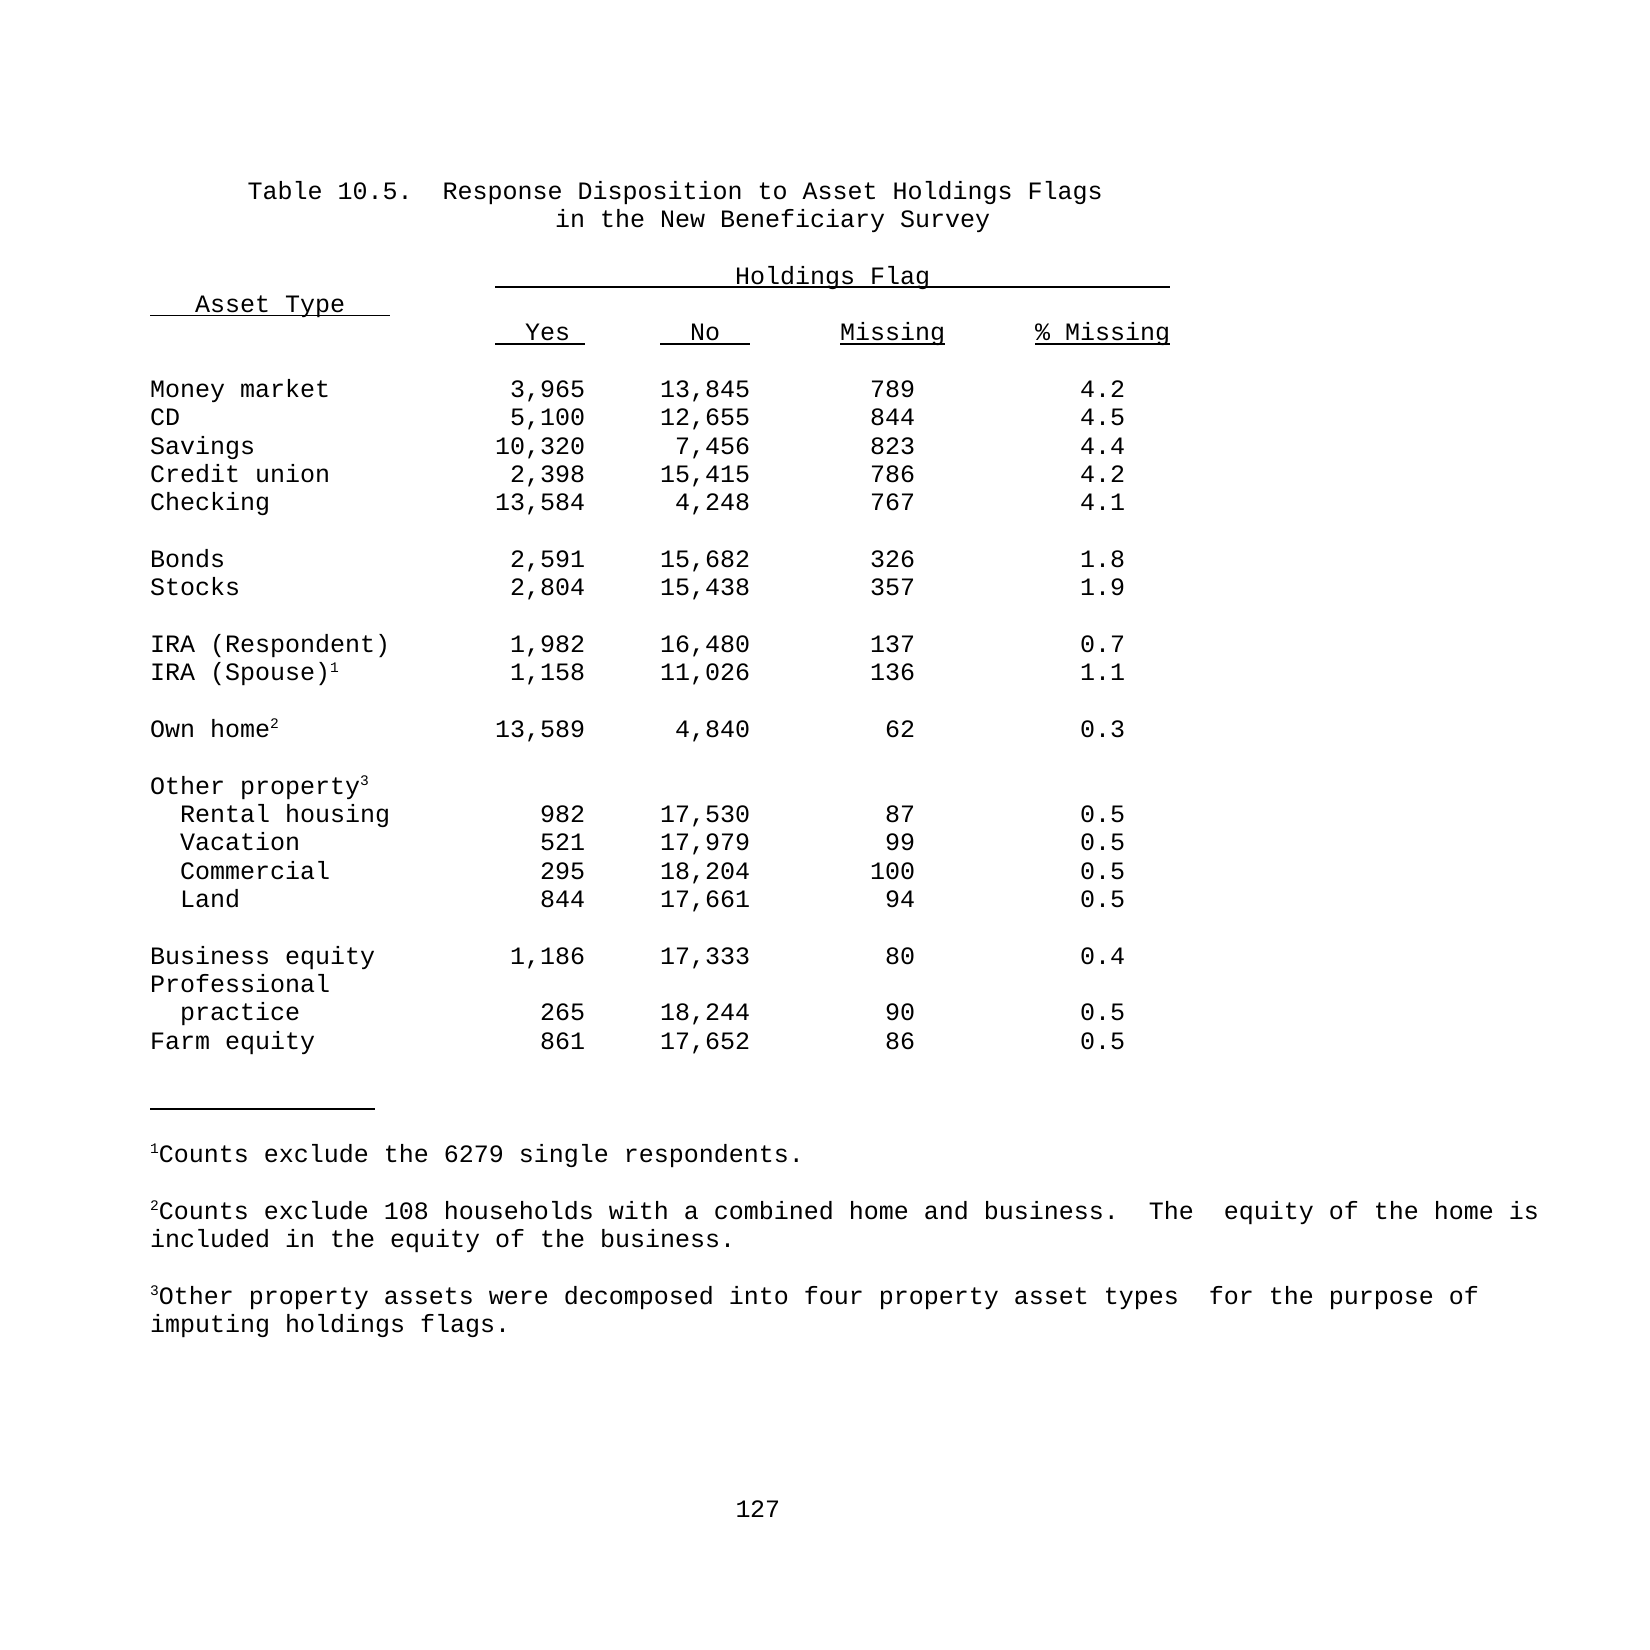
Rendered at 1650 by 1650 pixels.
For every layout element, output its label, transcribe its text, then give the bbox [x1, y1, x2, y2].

text Professional [150, 972, 1575, 1000]
text Business equity 1,186 17,333 80 0.4 [150, 943, 1575, 972]
text Money market 3,965 13,845 789 4.2 [150, 377, 1575, 405]
text Vacation 521 17,979 99 0.5 [150, 830, 1575, 858]
text IRA (Respondent) 1,982 16,480 137 0.7 [150, 632, 1575, 660]
text practice 265 18,244 90 0.5 [150, 1000, 1575, 1028]
text 3Other property assets were decomposed into four property asset types for the purpose of imputing holdings flags. [150, 1283, 1575, 1340]
text Own home2 13,589 4,840 62 0.3 [150, 717, 1575, 745]
text Credit union 2,398 15,415 786 4.2 [150, 462, 1575, 490]
text Stocks 2,804 15,438 357 1.9 [150, 575, 1575, 603]
text IRA (Spouse)1 1,158 11,026 136 1.1 [150, 660, 1575, 688]
text Commercial 295 18,204 100 0.5 [150, 858, 1575, 887]
text Farm equity 861 17,652 86 0.5 [150, 1028, 1575, 1057]
text 1Counts exclude the 6279 single respondents. [150, 1142, 1575, 1170]
text Checking 13,584 4,248 767 4.1 [150, 490, 1575, 518]
text Table 10.5. Response Disposition to Asset Holdings Flags [150, 178, 1575, 207]
text Yes No Missing % Missing [150, 320, 1575, 348]
text Holdings Flag [150, 263, 1575, 292]
text Bonds 2,591 15,682 326 1.8 [150, 547, 1575, 575]
text Land 844 17,661 94 0.5 [150, 887, 1575, 915]
text CD 5,100 12,655 844 4.5 [150, 405, 1575, 433]
text 2Counts exclude 108 households with a combined home and business. The equity of the home is included in the equity of the business. [150, 1198, 1575, 1255]
text Savings 10,320 7,456 823 4.4 [150, 433, 1575, 462]
text Asset Type [150, 292, 1575, 320]
text Other property3 [150, 773, 1575, 802]
text Rental housing 982 17,530 87 0.5 [150, 802, 1575, 830]
text in the New Beneficiary Survey [150, 207, 1575, 235]
